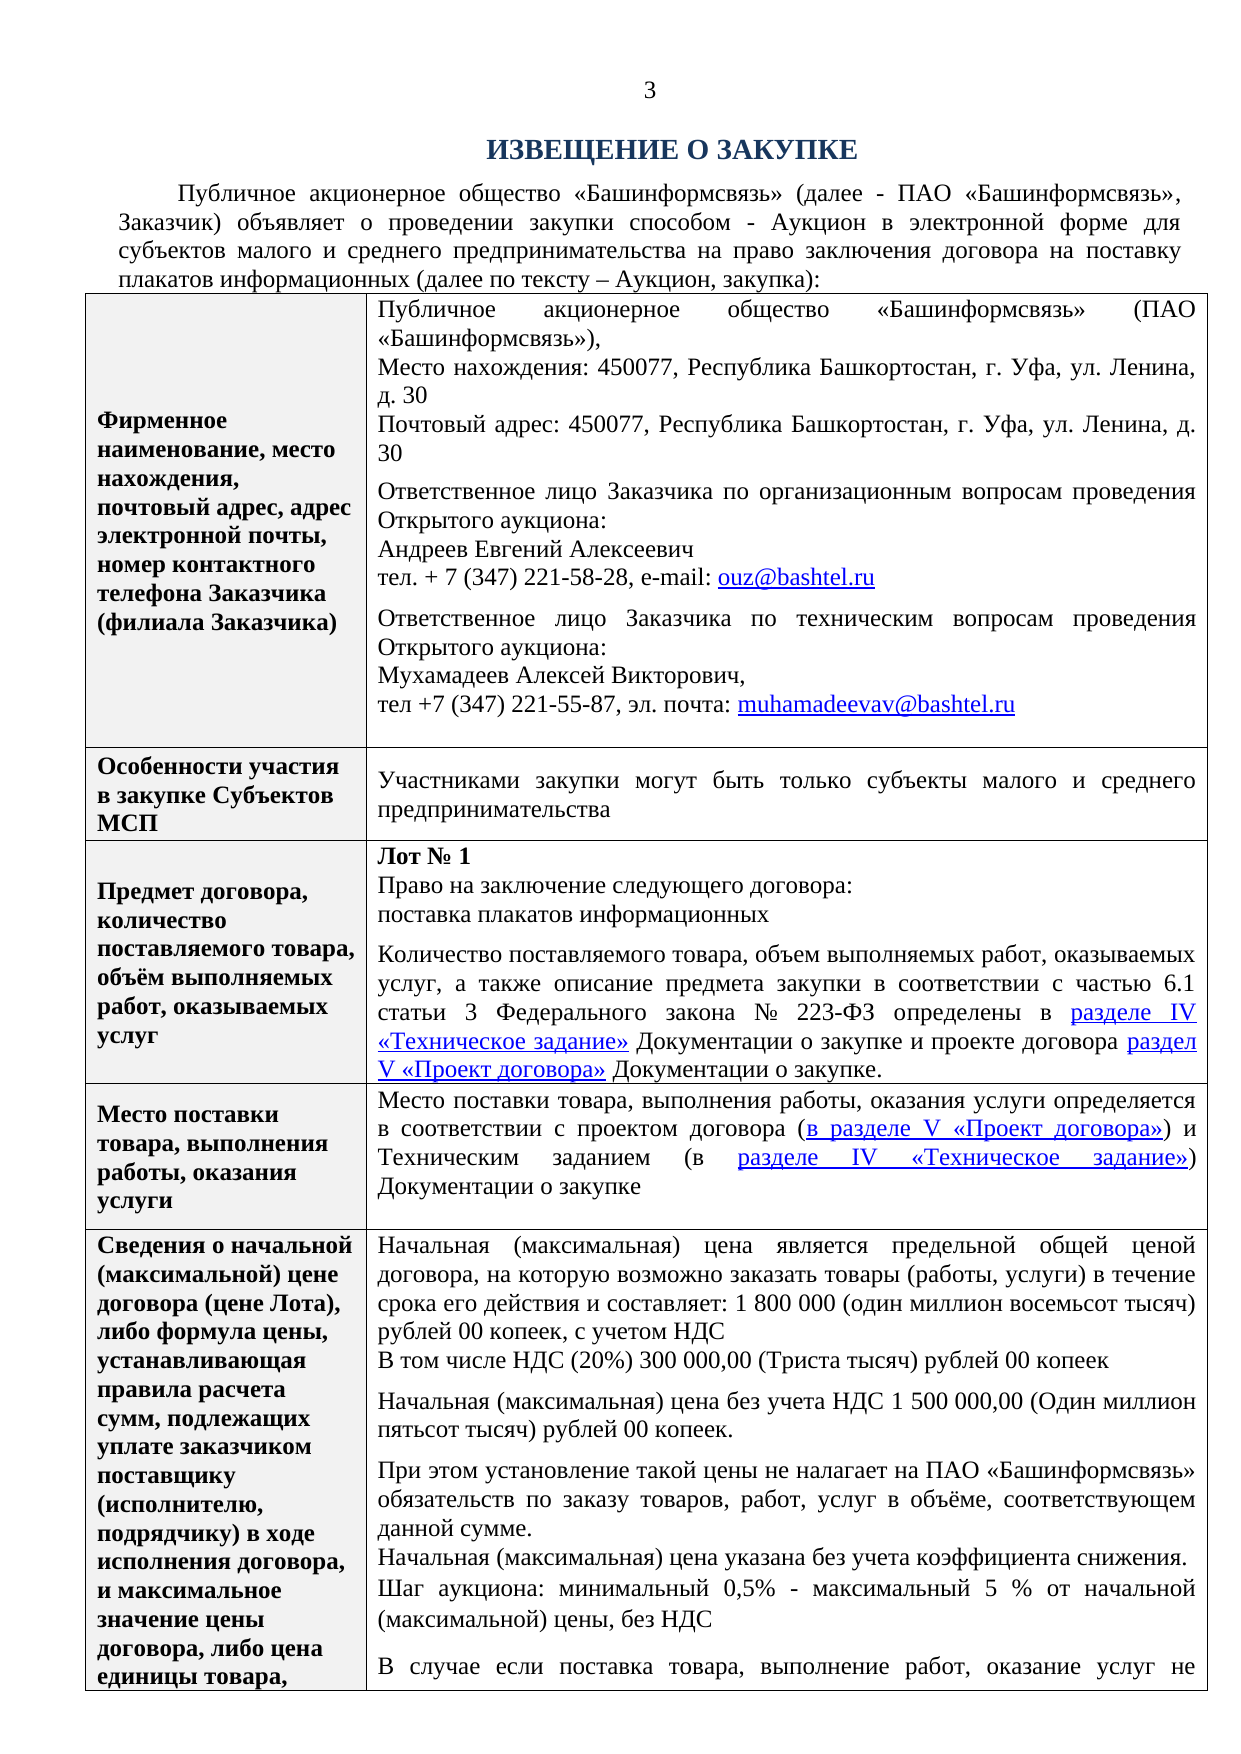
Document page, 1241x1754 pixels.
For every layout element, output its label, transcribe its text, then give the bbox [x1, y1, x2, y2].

table_cell Участниками закупки могут быть только субъекты малого и среднего предпринимательства [367, 748, 1207, 840]
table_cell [367, 1230, 1207, 1690]
text ИЗВЕЩЕНИЕ О ЗАКУПКЕ [163, 132, 1181, 166]
text Публичное акционерное общество «Башинформсвязь» (далее - ПАО «Башинформсвязь», Заказчик) объявляет о проведении закупки способом - Аукцион в электронной форме для субъектов малого и среднего предпринимательства на право заключения договора на поставку плакатов информационных (далее по тексту – Аукцион, закупка): [118, 178, 1181, 293]
table_cell Место поставки товара, выполнения работы, оказания услуги [86, 1084, 366, 1229]
table_cell Лот № 1 Право на заключение следующего договора: поставка плакатов информационных Количество поставляемого товара, объем выполняемых работ, оказываемых услуг, а также описание предмета закупки в соответствии с частью 6.1 статьи 3 Федерального закона № 223-ФЗ определены в разделе IV «Техническое задание» Документации о закупке и проекте договора раздел V «Проект договора» Документации о закупке. [367, 841, 1207, 1083]
table_cell Место поставки товара, выполнения работы, оказания услуги определяется в соответствии с проектом договора (в разделе V «Проект договора») и Техническим заданием (в разделе IV «Техническое задание») Документации о закупке [367, 1084, 1207, 1229]
table_header Фирменное наименование, место нахождения, почтовый адрес, адрес электронной почты, номер контактного телефона Заказчика (филиала Заказчика) [86, 294, 366, 747]
table_cell Предмет договора, количество поставляемого товара, объём выполняемых работ, оказываемых услуг [86, 841, 366, 1083]
table_header Публичное акционерное общество «Башинформсвязь» (ПАО «Башинформсвязь»), Место нахождения: 450077, Республика Башкортостан, г. Уфа, ул. Ленина, д. 30 Почтовый адрес: 450077, Республика Башкортостан, г. Уфа, ул. Ленина, д. 30 Ответственное лицо Заказчика по организационным вопросам проведения Открытого аукциона: Андреев Евгений Алексеевич тел. + 7 (347) 221-58-28, e-mail: ouz@bashtel.ru Ответственное лицо Заказчика по техническим вопросам проведения Открытого аукциона: Мухамадеев Алексей Викторович, тел +7 (347) 221-55-87, эл. почта: muhamadeevav@bashtel.ru [367, 294, 1207, 747]
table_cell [86, 1230, 366, 1690]
table_cell Особенности участия в закупке Субъектов МСП [86, 748, 366, 840]
